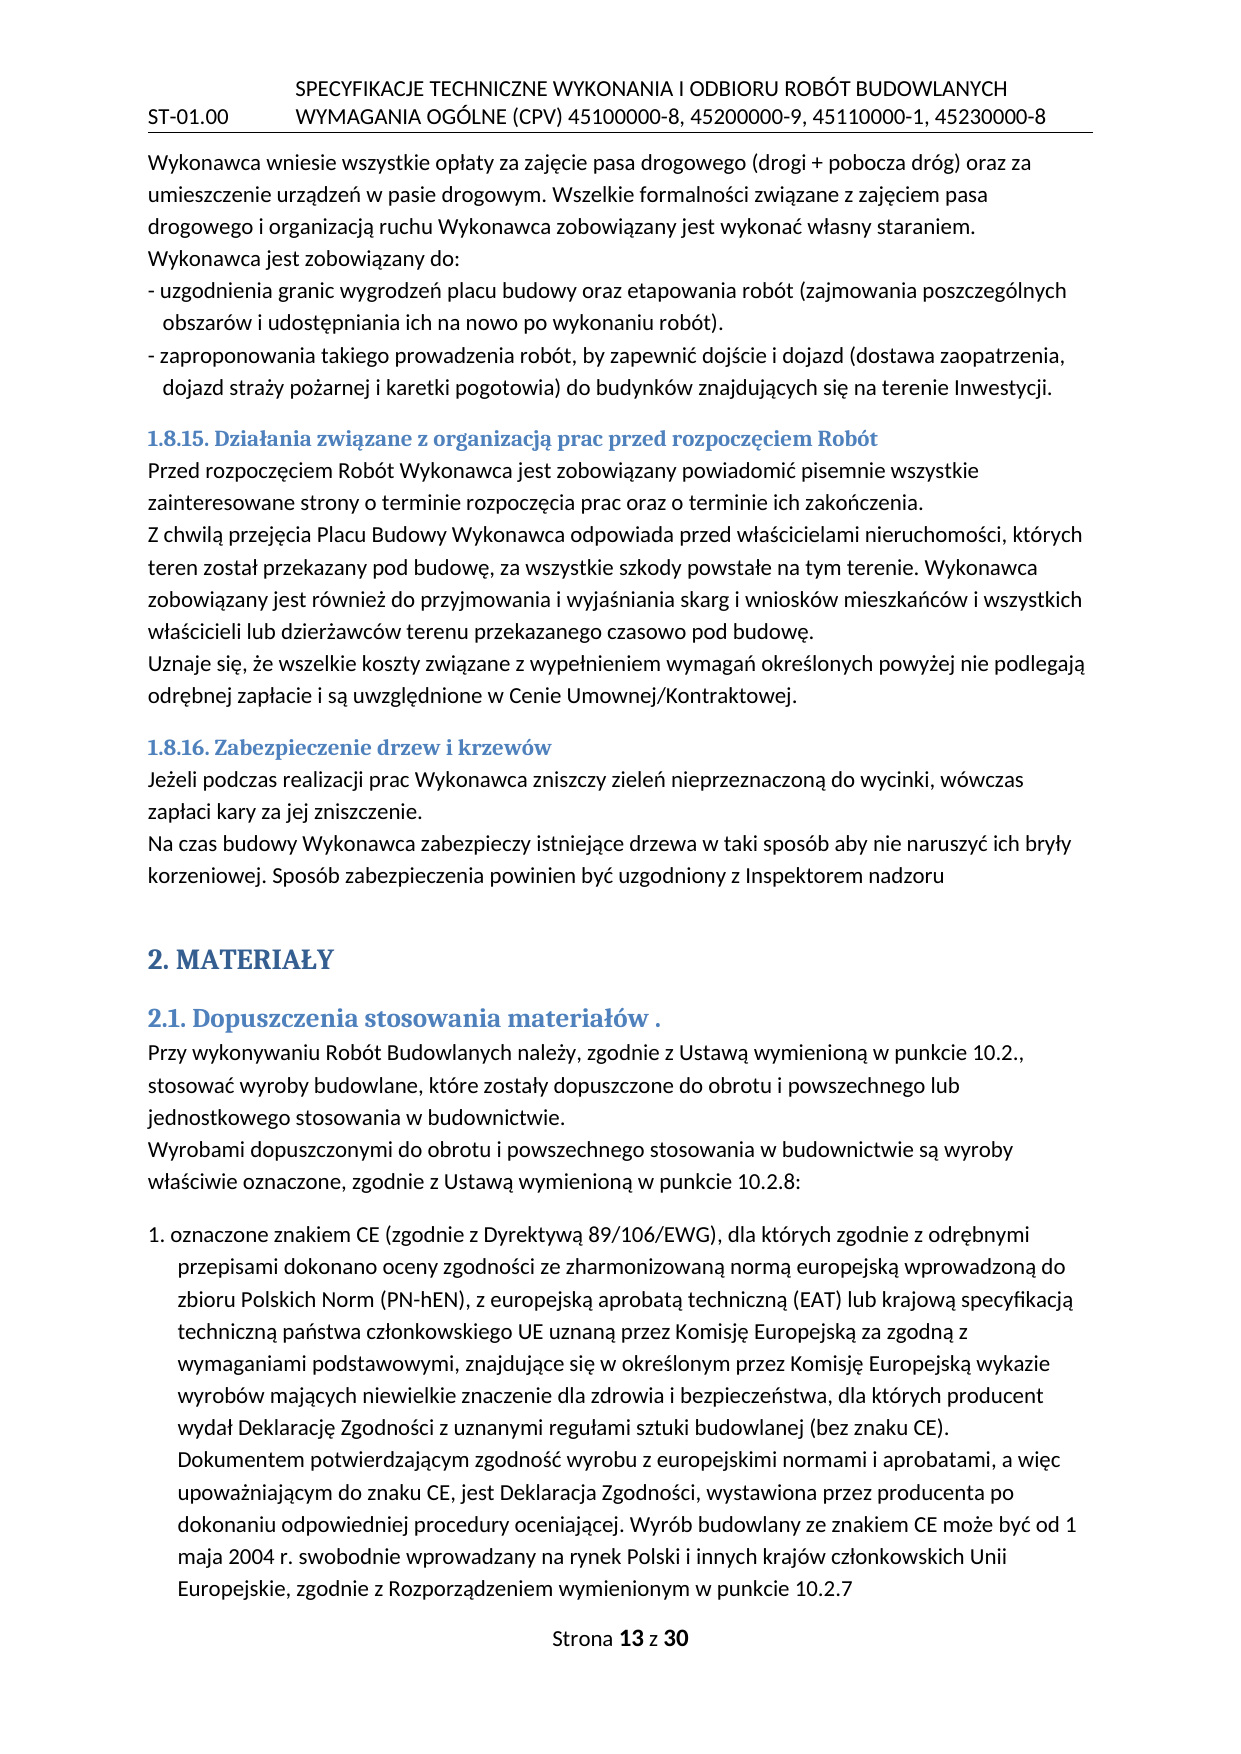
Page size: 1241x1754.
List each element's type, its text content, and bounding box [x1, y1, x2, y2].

text Z chwilą przejęcia Placu Budowy Wykonawca odpowiada przed właścicielami nieruchomości, których teren został przekazany pod budowę, za wszystkie szkody powstałe na tym terenie. Wykonawca zobowiązany jest również do przyjmowania i wyjaśniania skarg i wniosków mieszkańców i wszystkich właścicieli lub dzierżawców terenu przekazanego czasowo pod budowę. [148, 521, 1093, 645]
text Wyrobami dopuszczonymi do obrotu i powszechnego stosowania w budownictwie są wyroby właściwie oznaczone, zgodnie z Ustawą wymienioną w punkcie 10.2.8: [148, 1135, 1093, 1195]
text Wykonawca jest zobowiązany do: [148, 244, 1093, 272]
text Na czas budowy Wykonawca zabezpieczy istniejące drzewa w taki sposób aby nie naruszyć ich bryły korzeniowej. Sposób zabezpieczenia powinien być uzgodniony z Inspektorem nadzoru [148, 829, 1093, 889]
subtitle 2.1. Dopuszczenia stosowania materiałów . [148, 1003, 1093, 1034]
text Wykonawca wniesie wszystkie opłaty za zajęcie pasa drogowego (drogi + pobocza dróg) oraz za umieszczenie urządzeń w pasie drogowym. Wszelkie formalności związane z zajęciem pasa drogowego i organizacją ruchu Wykonawca zobowiązany jest wykonać własny staraniem. [148, 148, 1093, 240]
text - uzgodnienia granic wygrodzeń placu budowy oraz etapowania robót (zajmowania poszczególnych obszarów i udostępniania ich na nowo po wykonaniu robót). [148, 276, 1093, 337]
text Przed rozpoczęciem Robót Wykonawca jest zobowiązany powiadomić pisemnie wszystkie zainteresowane strony o terminie rozpoczęcia prac oraz o terminie ich zakończenia. [148, 456, 1093, 516]
text 1. oznaczone znakiem CE (zgodnie z Dyrektywą 89/106/EWG), dla których zgodnie z odrębnymi przepisami dokonano oceny zgodności ze zharmonizowaną normą europejską wprowadzoną do zbioru Polskich Norm (PN-hEN), z europejską aprobatą techniczną (EAT) lub krajową specyfikacją techniczną państwa członkowskiego UE uznaną przez Komisję Europejską za zgodną z wymaganiami podstawowymi, znajdujące się w określonym przez Komisję Europejską wykazie wyrobów mających niewielkie znaczenie dla zdrowia i bezpieczeństwa, dla których producent wydał Deklarację Zgodności z uznanymi regułami sztuki budowlanej (bez znaku CE). Dokumentem potwierdzającym zgodność wyrobu z europejskimi normami i aprobatami, a więc upoważniającym do znaku CE, jest Deklaracja Zgodności, wystawiona przez producenta po dokonaniu odpowiedniej procedury oceniającej. Wyrób budowlany ze znakiem CE może być od 1 maja 2004 r. swobodnie wprowadzany na rynek Polski i innych krajów członkowskich Unii Europejskie, zgodnie z Rozporządzeniem wymienionym w punkcie 10.2.7 [148, 1220, 1093, 1602]
subtitle 1.8.15. Działania związane z organizacją prac przed rozpoczęciem Robót [148, 426, 1093, 452]
text Jeżeli podczas realizacji prac Wykonawca zniszczy zieleń nieprzeznaczoną do wycinki, wówczas zapłaci kary za jej zniszczenie. [148, 765, 1093, 825]
text Uznaje się, że wszelkie koszty związane z wypełnieniem wymagań określonych powyżej nie podlegają odrębnej zapłacie i są uwzględnione w Cenie Umownej/Kontraktowej. [148, 649, 1093, 709]
text Przy wykonywaniu Robót Budowlanych należy, zgodnie z Ustawą wymienioną w punkcie 10.2., stosować wyroby budowlane, które zostały dopuszczone do obrotu i powszechnego lub jednostkowego stosowania w budownictwie. [148, 1038, 1093, 1131]
subtitle 1.8.16. Zabezpieczenie drzew i krzewów [148, 734, 1093, 761]
subtitle 2. MATERIAŁY [148, 943, 1093, 977]
text - zaproponowania takiego prowadzenia robót, by zapewnić dojście i dojazd (dostawa zaopatrzenia, dojazd straży pożarnej i karetki pogotowia) do budynków znajdujących się na terenie Inwestycji. [148, 341, 1093, 401]
